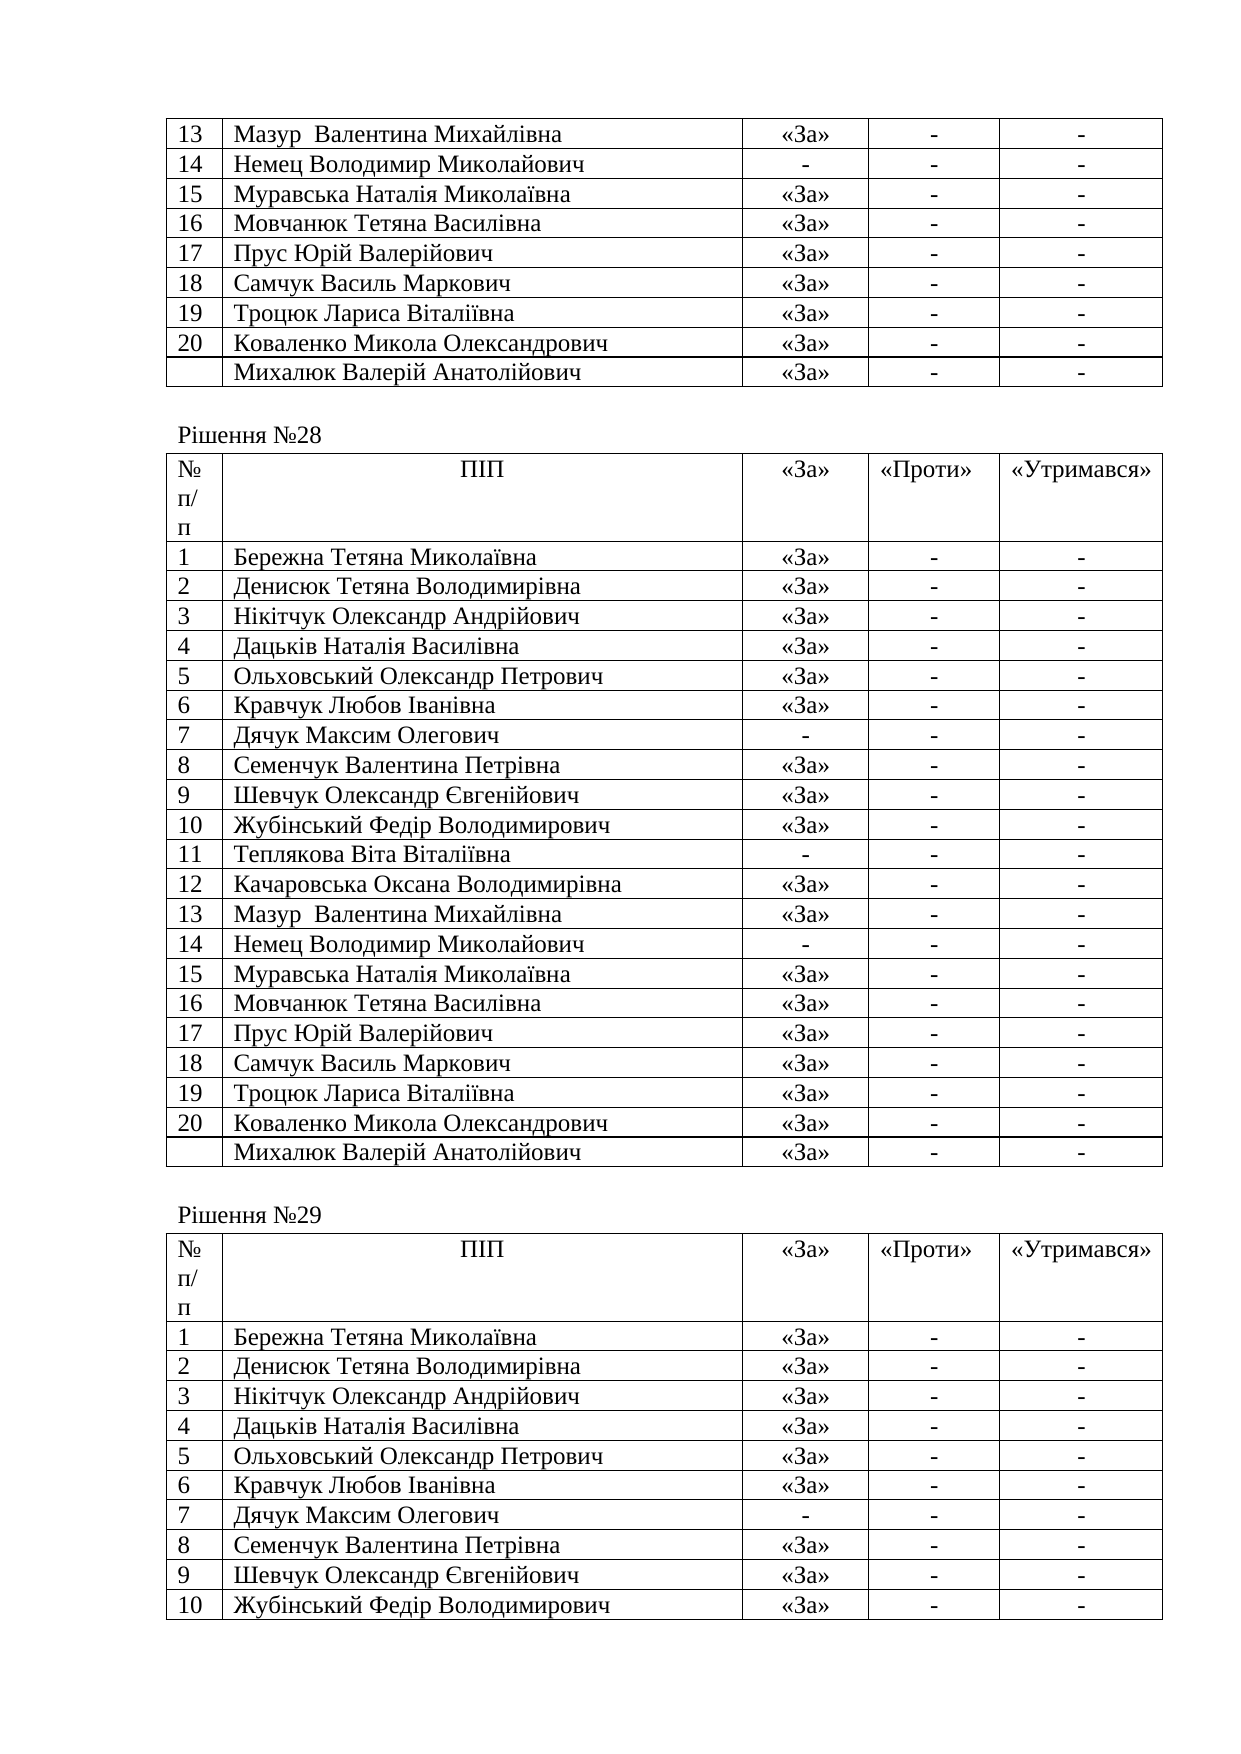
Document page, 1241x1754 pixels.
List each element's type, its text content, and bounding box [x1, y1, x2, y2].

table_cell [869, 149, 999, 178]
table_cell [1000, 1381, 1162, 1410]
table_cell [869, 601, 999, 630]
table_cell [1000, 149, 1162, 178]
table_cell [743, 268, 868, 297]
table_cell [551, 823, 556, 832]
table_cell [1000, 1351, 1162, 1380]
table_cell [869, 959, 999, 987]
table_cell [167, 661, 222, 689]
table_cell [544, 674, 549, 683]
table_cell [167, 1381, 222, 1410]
text Рішення №28 [177, 420, 1152, 449]
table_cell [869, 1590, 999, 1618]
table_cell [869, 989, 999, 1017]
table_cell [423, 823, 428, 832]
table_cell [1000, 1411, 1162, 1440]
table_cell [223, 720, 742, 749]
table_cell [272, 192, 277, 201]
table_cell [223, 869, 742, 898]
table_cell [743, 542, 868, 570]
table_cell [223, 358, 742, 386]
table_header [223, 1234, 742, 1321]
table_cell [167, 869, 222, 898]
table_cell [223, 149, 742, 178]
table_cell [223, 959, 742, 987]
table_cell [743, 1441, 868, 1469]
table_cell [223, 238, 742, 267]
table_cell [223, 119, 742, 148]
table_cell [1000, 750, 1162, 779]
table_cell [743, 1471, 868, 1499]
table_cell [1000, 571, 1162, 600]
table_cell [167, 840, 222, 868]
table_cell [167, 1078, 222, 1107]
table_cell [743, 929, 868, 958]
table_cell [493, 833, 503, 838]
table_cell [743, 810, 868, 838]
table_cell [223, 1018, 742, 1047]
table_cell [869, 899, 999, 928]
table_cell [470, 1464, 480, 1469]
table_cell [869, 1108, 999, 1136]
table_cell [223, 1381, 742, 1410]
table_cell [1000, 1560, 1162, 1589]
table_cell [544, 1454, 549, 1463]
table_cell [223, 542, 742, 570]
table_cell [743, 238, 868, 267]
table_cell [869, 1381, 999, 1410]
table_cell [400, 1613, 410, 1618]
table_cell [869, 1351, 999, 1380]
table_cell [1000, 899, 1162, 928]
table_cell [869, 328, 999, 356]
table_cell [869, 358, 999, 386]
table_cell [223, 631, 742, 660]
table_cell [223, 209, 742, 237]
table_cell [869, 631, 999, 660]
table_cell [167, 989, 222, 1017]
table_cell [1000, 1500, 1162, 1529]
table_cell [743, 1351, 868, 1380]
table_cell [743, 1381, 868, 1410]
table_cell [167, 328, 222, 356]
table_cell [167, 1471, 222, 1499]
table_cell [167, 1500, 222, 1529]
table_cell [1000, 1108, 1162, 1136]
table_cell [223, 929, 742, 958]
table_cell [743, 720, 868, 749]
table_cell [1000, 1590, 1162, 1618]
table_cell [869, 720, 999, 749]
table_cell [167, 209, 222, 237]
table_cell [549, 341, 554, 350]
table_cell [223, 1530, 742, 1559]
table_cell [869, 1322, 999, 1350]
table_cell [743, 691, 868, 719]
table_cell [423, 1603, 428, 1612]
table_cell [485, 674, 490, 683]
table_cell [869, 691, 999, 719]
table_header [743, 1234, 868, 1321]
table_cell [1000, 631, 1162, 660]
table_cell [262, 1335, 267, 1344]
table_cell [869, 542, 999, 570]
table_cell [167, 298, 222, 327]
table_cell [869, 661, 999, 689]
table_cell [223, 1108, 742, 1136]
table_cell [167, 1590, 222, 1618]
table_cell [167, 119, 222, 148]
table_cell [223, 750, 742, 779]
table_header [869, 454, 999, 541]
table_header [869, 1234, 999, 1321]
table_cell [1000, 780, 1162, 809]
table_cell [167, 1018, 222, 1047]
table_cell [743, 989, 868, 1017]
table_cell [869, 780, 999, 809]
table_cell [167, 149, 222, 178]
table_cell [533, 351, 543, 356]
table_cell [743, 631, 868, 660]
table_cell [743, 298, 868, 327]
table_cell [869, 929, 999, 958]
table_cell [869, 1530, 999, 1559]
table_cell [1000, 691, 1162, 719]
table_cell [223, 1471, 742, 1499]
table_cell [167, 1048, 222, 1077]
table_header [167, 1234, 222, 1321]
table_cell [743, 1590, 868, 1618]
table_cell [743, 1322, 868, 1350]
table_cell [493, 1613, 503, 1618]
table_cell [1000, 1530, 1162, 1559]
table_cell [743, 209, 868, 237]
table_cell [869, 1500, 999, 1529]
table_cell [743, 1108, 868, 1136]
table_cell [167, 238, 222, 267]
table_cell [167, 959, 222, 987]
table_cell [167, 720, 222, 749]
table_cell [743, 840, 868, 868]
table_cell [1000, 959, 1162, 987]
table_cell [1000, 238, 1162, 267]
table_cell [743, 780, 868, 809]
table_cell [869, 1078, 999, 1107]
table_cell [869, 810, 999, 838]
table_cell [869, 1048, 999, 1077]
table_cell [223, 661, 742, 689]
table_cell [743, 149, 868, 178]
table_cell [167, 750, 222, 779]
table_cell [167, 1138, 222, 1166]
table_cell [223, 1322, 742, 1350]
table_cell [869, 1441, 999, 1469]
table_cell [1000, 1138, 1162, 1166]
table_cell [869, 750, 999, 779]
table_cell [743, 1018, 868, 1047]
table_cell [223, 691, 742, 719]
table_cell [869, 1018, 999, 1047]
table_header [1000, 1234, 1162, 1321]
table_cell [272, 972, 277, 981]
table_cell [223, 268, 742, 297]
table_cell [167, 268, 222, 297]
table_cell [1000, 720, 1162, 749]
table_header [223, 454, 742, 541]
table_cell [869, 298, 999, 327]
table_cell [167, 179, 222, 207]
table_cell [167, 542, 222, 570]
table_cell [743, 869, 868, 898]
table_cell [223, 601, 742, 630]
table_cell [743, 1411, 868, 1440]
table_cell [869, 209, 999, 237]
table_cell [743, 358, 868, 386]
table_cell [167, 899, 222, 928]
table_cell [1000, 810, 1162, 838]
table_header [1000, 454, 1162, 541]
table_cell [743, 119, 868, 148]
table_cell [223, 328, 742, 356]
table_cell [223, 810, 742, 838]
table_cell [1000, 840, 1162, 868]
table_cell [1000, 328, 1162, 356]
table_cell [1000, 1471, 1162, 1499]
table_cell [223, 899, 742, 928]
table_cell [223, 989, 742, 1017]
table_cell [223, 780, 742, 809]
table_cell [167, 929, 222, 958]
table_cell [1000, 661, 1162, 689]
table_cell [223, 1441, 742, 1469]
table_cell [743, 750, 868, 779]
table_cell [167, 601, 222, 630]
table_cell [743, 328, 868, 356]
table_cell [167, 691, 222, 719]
text Рішення №29 [177, 1200, 1152, 1229]
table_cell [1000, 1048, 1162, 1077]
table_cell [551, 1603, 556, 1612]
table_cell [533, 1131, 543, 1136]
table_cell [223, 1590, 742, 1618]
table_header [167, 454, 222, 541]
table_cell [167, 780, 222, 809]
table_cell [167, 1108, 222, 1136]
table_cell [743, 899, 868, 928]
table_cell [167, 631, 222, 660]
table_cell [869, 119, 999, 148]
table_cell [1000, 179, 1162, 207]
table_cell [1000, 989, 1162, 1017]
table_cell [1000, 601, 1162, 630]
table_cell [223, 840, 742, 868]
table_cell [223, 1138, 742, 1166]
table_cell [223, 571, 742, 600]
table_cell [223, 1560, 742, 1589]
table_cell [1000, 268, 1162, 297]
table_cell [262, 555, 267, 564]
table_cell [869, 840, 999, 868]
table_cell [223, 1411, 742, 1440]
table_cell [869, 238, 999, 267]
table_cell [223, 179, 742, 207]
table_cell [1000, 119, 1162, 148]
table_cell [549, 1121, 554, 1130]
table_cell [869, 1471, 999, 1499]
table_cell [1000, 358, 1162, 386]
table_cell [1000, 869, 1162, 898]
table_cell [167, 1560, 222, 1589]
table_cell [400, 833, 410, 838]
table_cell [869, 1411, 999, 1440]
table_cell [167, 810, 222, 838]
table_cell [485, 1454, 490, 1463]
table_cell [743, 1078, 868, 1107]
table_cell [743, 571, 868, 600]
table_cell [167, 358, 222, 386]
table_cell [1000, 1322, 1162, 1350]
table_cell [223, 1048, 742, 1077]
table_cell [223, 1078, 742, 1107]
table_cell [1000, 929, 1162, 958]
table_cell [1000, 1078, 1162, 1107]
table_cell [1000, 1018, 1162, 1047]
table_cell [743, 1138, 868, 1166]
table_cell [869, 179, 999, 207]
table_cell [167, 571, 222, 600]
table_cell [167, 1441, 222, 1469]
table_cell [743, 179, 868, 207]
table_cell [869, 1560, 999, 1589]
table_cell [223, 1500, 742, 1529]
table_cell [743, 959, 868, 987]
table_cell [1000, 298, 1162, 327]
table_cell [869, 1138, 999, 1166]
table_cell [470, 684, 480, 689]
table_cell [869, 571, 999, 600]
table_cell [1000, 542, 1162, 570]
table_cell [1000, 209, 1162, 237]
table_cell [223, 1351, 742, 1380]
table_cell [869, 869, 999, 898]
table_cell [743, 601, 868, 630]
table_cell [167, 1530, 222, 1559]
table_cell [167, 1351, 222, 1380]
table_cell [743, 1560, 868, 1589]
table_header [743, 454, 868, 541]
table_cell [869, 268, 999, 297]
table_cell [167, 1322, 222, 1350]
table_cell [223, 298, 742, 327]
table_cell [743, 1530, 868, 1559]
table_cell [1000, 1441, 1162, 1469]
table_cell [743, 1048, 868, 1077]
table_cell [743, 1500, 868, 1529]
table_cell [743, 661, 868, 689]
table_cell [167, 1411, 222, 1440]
